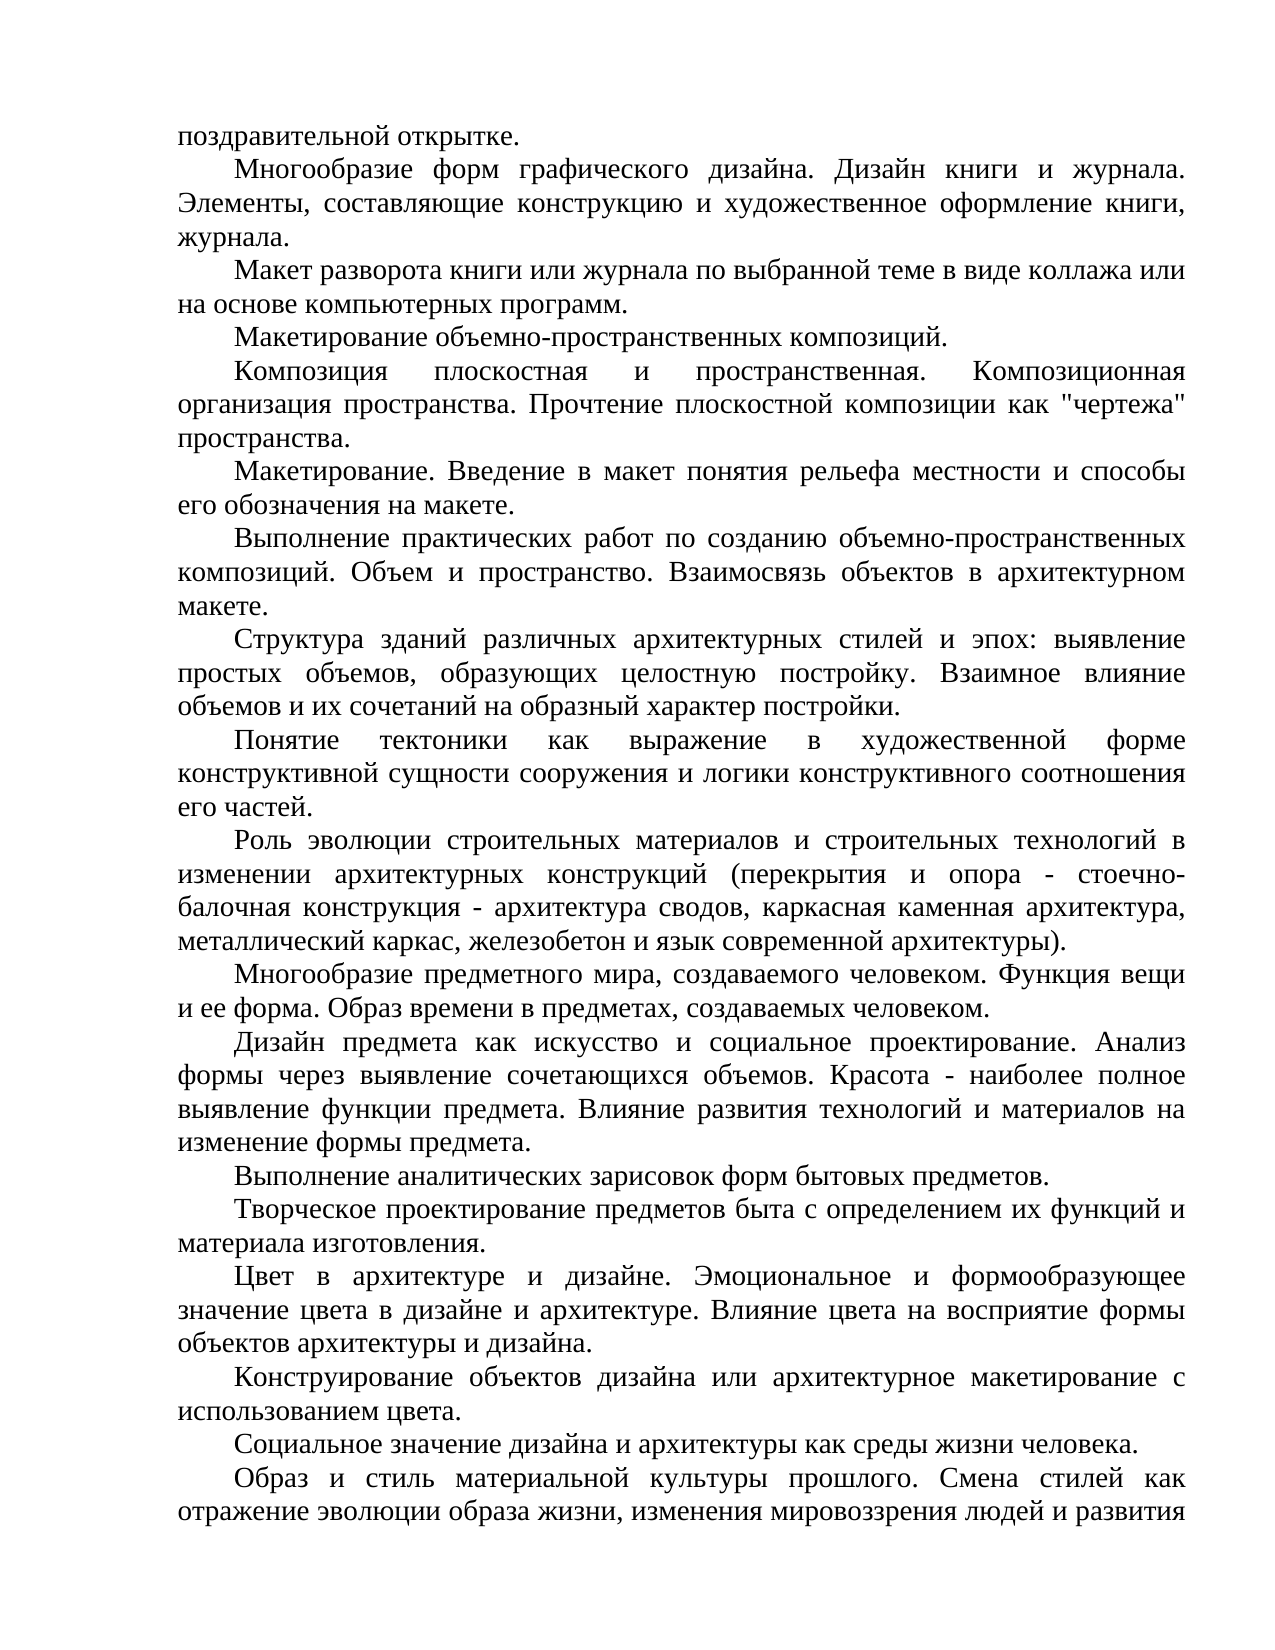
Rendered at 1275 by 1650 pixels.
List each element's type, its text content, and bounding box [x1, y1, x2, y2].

text Многообразие предметного мира, создаваемого человеком. Функция вещи и ее форма. Образ времени в предметах, создаваемых человеком. [177, 957, 1186, 1024]
text Выполнение практических работ по созданию объемно-пространственных композиций. Объем и пространство. Взаимосвязь объектов в архитектурном макете. [177, 521, 1186, 621]
text Конструирование объектов дизайна или архитектурное макетирование с использованием цвета. [177, 1359, 1186, 1426]
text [177, 1460, 1186, 1527]
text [177, 118, 1186, 152]
text Дизайн предмета как искусство и социальное проектирование. Анализ формы через выявление сочетающихся объемов. Красота - наиболее полное выявление функции предмета. Влияние развития технологий и материалов на изменение формы предмета. [177, 1024, 1186, 1158]
text Социальное значение дизайна и архитектуры как среды жизни человека. [177, 1426, 1186, 1460]
text Цвет в архитектуре и дизайне. Эмоциональное и формообразующее значение цвета в дизайне и архитектуре. Влияние цвета на восприятие формы объектов архитектуры и дизайна. [177, 1258, 1186, 1359]
text Понятие тектоники как выражение в художественной форме конструктивной сущности сооружения и логики конструктивного соотношения его частей. [177, 722, 1186, 822]
text Творческое проектирование предметов быта с определением их функций и материала изготовления. [177, 1191, 1186, 1258]
text Выполнение аналитических зарисовок форм бытовых предметов. [177, 1158, 1186, 1191]
text Макетирование объемно-пространственных композиций. [177, 319, 1186, 353]
text Роль эволюции строительных материалов и строительных технологий в изменении архитектурных конструкций (перекрытия и опора - стоечно-балочная конструкция - архитектура сводов, каркасная каменная архитектура, металлический каркас, железобетон и язык современной архитектуры). [177, 822, 1186, 957]
text Многообразие форм графического дизайна. Дизайн книги и журнала. Элементы, составляющие конструкцию и художественное оформление книги, журнала. [177, 152, 1186, 252]
text Макет разворота книги или журнала по выбранной теме в виде коллажа или на основе компьютерных программ. [177, 252, 1186, 319]
text Макетирование. Введение в макет понятия рельефа местности и способы его обозначения на макете. [177, 453, 1186, 521]
text Структура зданий различных архитектурных стилей и эпох: выявление простых объемов, образующих целостную постройку. Взаимное влияние объемов и их сочетаний на образный характер постройки. [177, 621, 1186, 722]
text Композиция плоскостная и пространственная. Композиционная организация пространства. Прочтение плоскостной композиции как "чертежа" пространства. [177, 353, 1186, 453]
